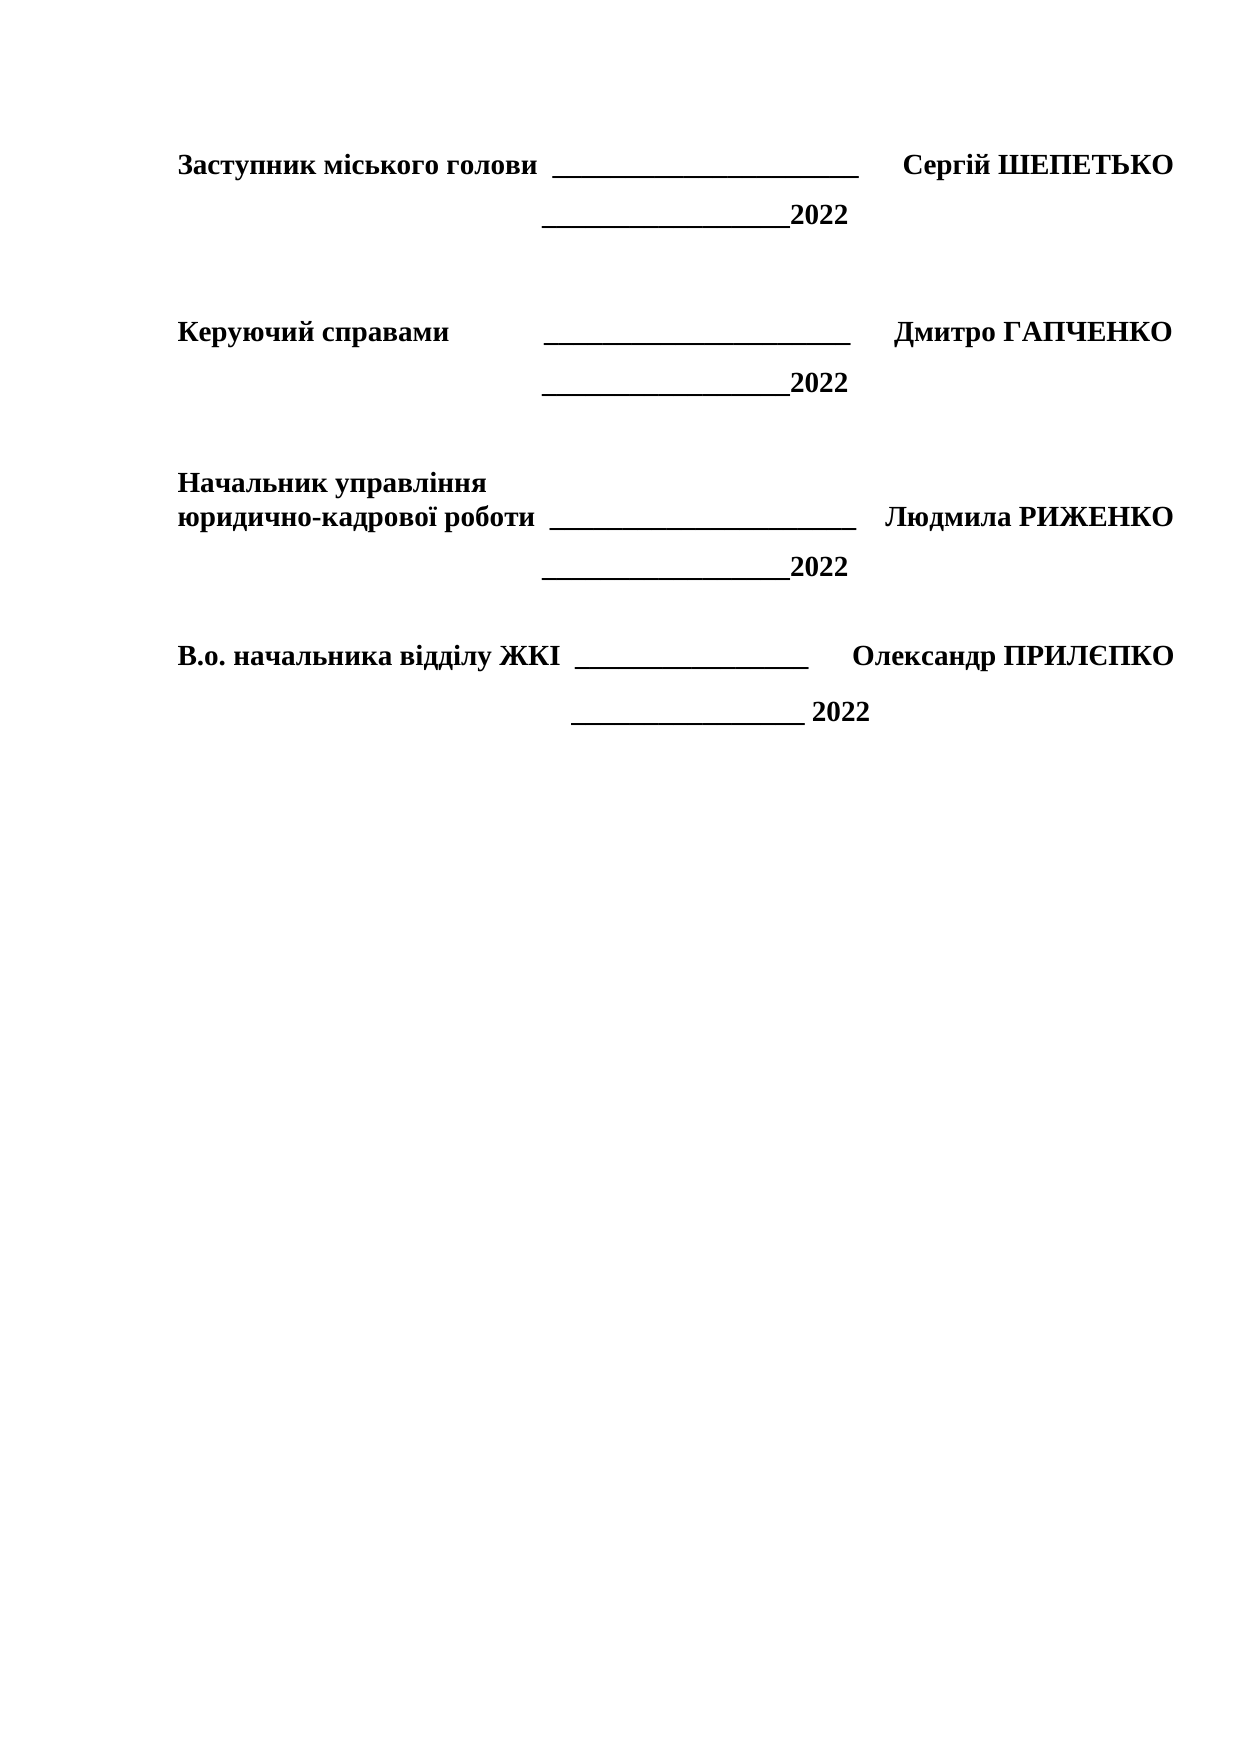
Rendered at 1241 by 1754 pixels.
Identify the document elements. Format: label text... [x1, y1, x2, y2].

title Заступник міського голови _____________________ Сергій ШЕПЕТЬКО [177, 147, 1181, 180]
title _________________2022 [177, 197, 1181, 231]
subtitle В.о. начальника відділу ЖКІ ________________ Олександр ПРИЛЄПКО [177, 638, 1181, 672]
title Керуючий справами _____________________ Дмитро ГАПЧЕНКО [177, 314, 1181, 348]
title _________________2022 [177, 549, 1181, 583]
title _________________2022 [177, 365, 1181, 398]
text ________________ 2022 [177, 694, 1181, 728]
title Начальник управління [177, 466, 1181, 499]
title юридично-кадрової роботи _____________________ Людмила РИЖЕНКО [177, 499, 1181, 533]
